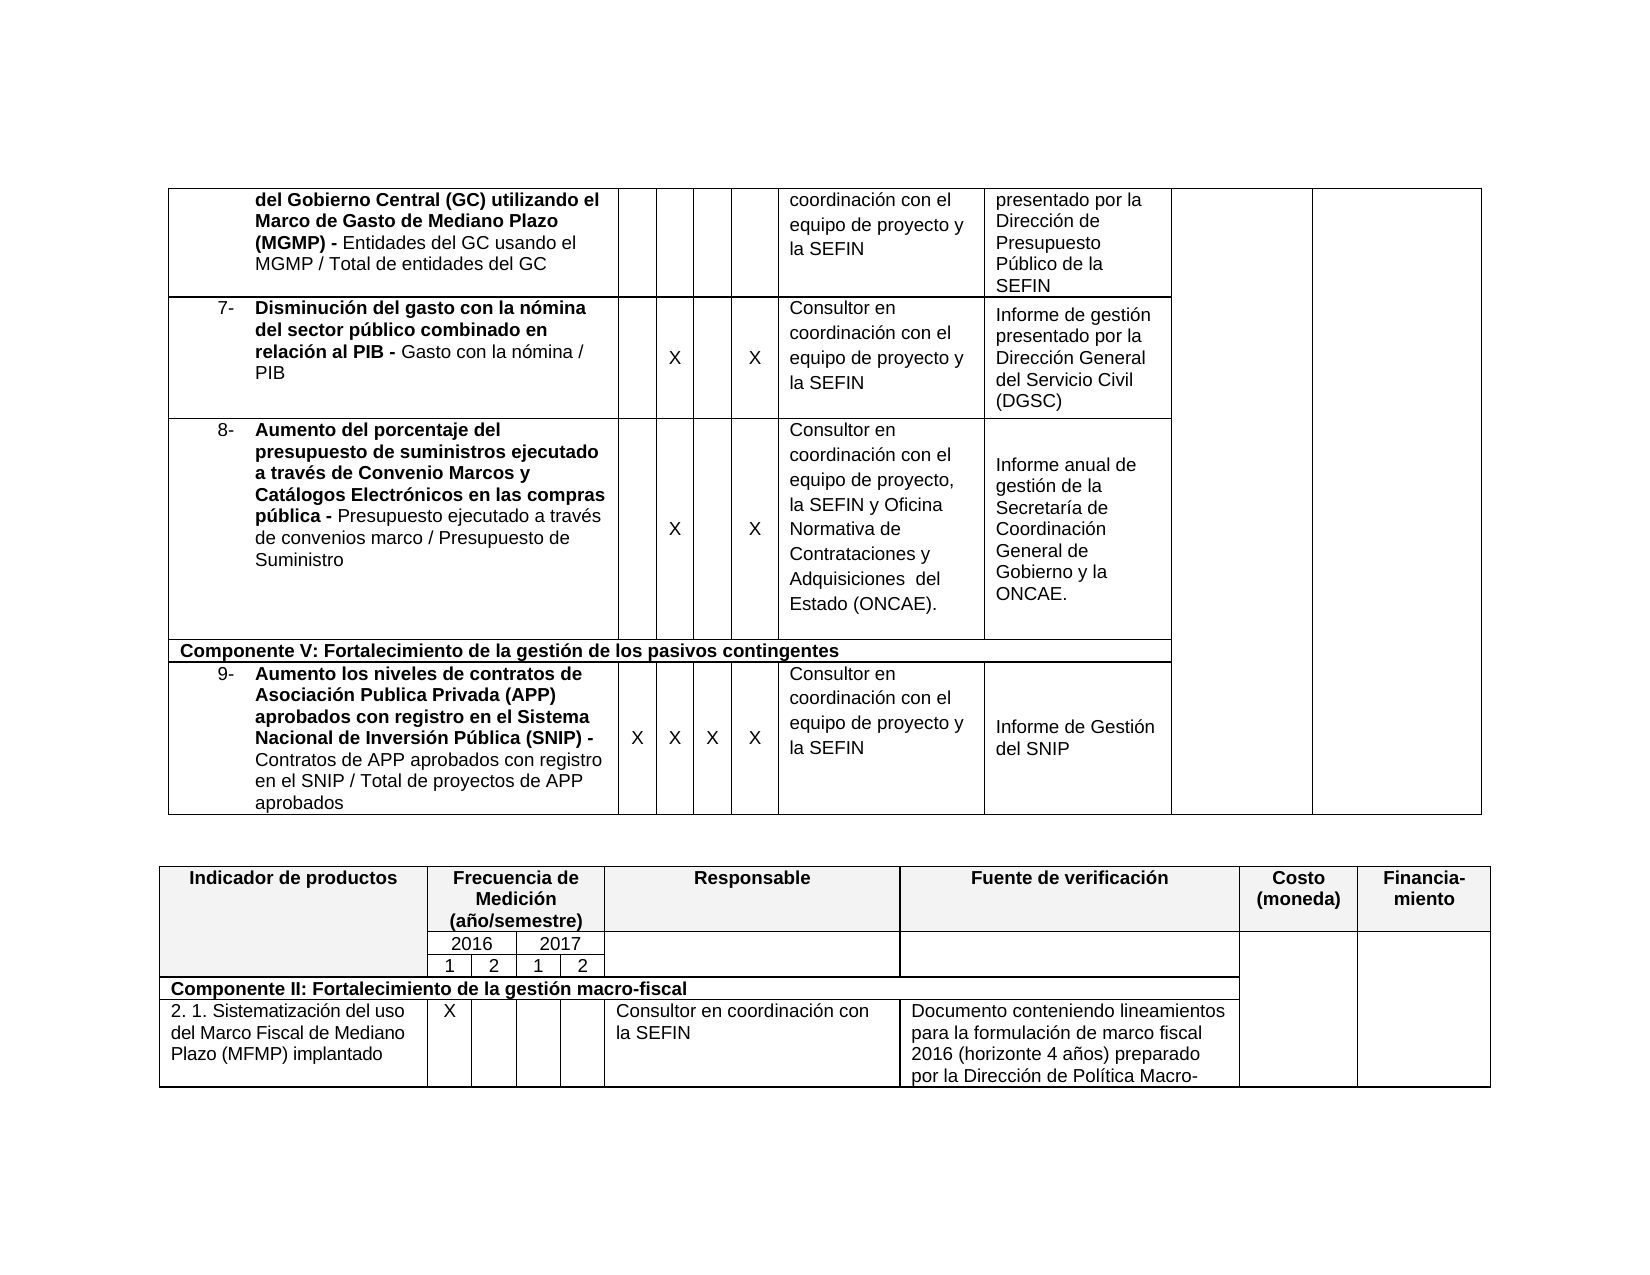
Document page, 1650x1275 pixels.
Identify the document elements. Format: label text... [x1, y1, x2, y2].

table_cell X [732, 298, 778, 418]
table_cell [779, 189, 984, 296]
table_header Frecuencia de Medición (año/semestre) [428, 867, 604, 931]
table_cell X [732, 189, 778, 296]
table_cell Aumento los niveles de contratos de Asociación Publica Privada (APP) aprobados con registro en el Sistema Nacional de Inversión Pública (SNIP) - Contratos de APP aprobados con registro en el SNIP / Total de proyectos de APP aprobados [169, 663, 618, 813]
table_cell Disminución del gasto con la nómina del sector público combinado en relación al PIB - Gasto con la nómina / PIB [169, 298, 618, 418]
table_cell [160, 1000, 427, 1086]
table_cell [619, 189, 656, 296]
table_header Fuente de verificación [901, 867, 1239, 931]
table_cell Consultor en coordinación con el equipo de proyecto y la SEFIN [779, 663, 984, 813]
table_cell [605, 1000, 899, 1086]
table_cell Aumento del porcentaje del presupuesto de suministros ejecutado a través de Convenio Marcos y Catálogos Electrónicos en las compras pública - Presupuesto ejecutado a través de convenios marco / Presupuesto de Suministro [169, 419, 618, 639]
table_cell [561, 1000, 604, 1086]
table_cell 2016 [428, 932, 516, 954]
table_cell Consultor en coordinación con el equipo de proyecto, la SEFIN y Oficina Normativa de Contrataciones y Adquisiciones del Estado (ONCAE). [779, 419, 984, 639]
table_cell Componente V: Fortalecimiento de la gestión de los pasivos contingentes [169, 640, 1171, 661]
table_cell [1358, 932, 1490, 1086]
table_cell X [428, 1000, 471, 1086]
table_cell [619, 298, 656, 418]
table_cell Informe de Gestión del SNIP [985, 663, 1171, 813]
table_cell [901, 1000, 1239, 1086]
table_cell 2 [472, 955, 516, 976]
table_cell [1240, 932, 1357, 1086]
table_cell [901, 932, 1239, 976]
table_cell [619, 419, 656, 639]
table_cell 1 [517, 955, 560, 976]
table_header Responsable [605, 867, 899, 931]
table_cell X [657, 663, 693, 813]
table_cell [605, 932, 899, 976]
table_cell X [619, 663, 656, 813]
table_cell X [732, 419, 778, 639]
table_cell Informe de gestión presentado por la Dirección General del Servicio Civil (DGSC) [985, 298, 1171, 418]
table_cell X [732, 663, 778, 813]
table_cell 1 [428, 955, 471, 976]
table_header Indicador de productos [160, 867, 427, 976]
table_cell Informe anual de gestión de la Secretaría de Coordinación General de Gobierno y la ONCAE. [985, 419, 1171, 639]
table_cell X [657, 419, 693, 639]
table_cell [985, 189, 1171, 296]
table_cell 2017 [517, 932, 604, 954]
table_cell 2 [561, 955, 604, 976]
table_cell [169, 189, 618, 296]
table_cell X [694, 663, 731, 813]
table_cell Consultor en coordinación con el equipo de proyecto y la SEFIN [779, 298, 984, 418]
table_cell [694, 419, 731, 639]
table_header Costo (moneda) [1240, 867, 1357, 931]
table_header Financia-miento [1358, 867, 1490, 931]
table_cell [517, 1000, 560, 1086]
table_cell [472, 1000, 516, 1086]
table_cell [694, 298, 731, 418]
table_cell [694, 189, 731, 296]
table_cell X [657, 189, 693, 296]
table_cell X [657, 298, 693, 418]
table_cell Componente II: Fortalecimiento de la gestión macro-fiscal [160, 978, 1239, 999]
